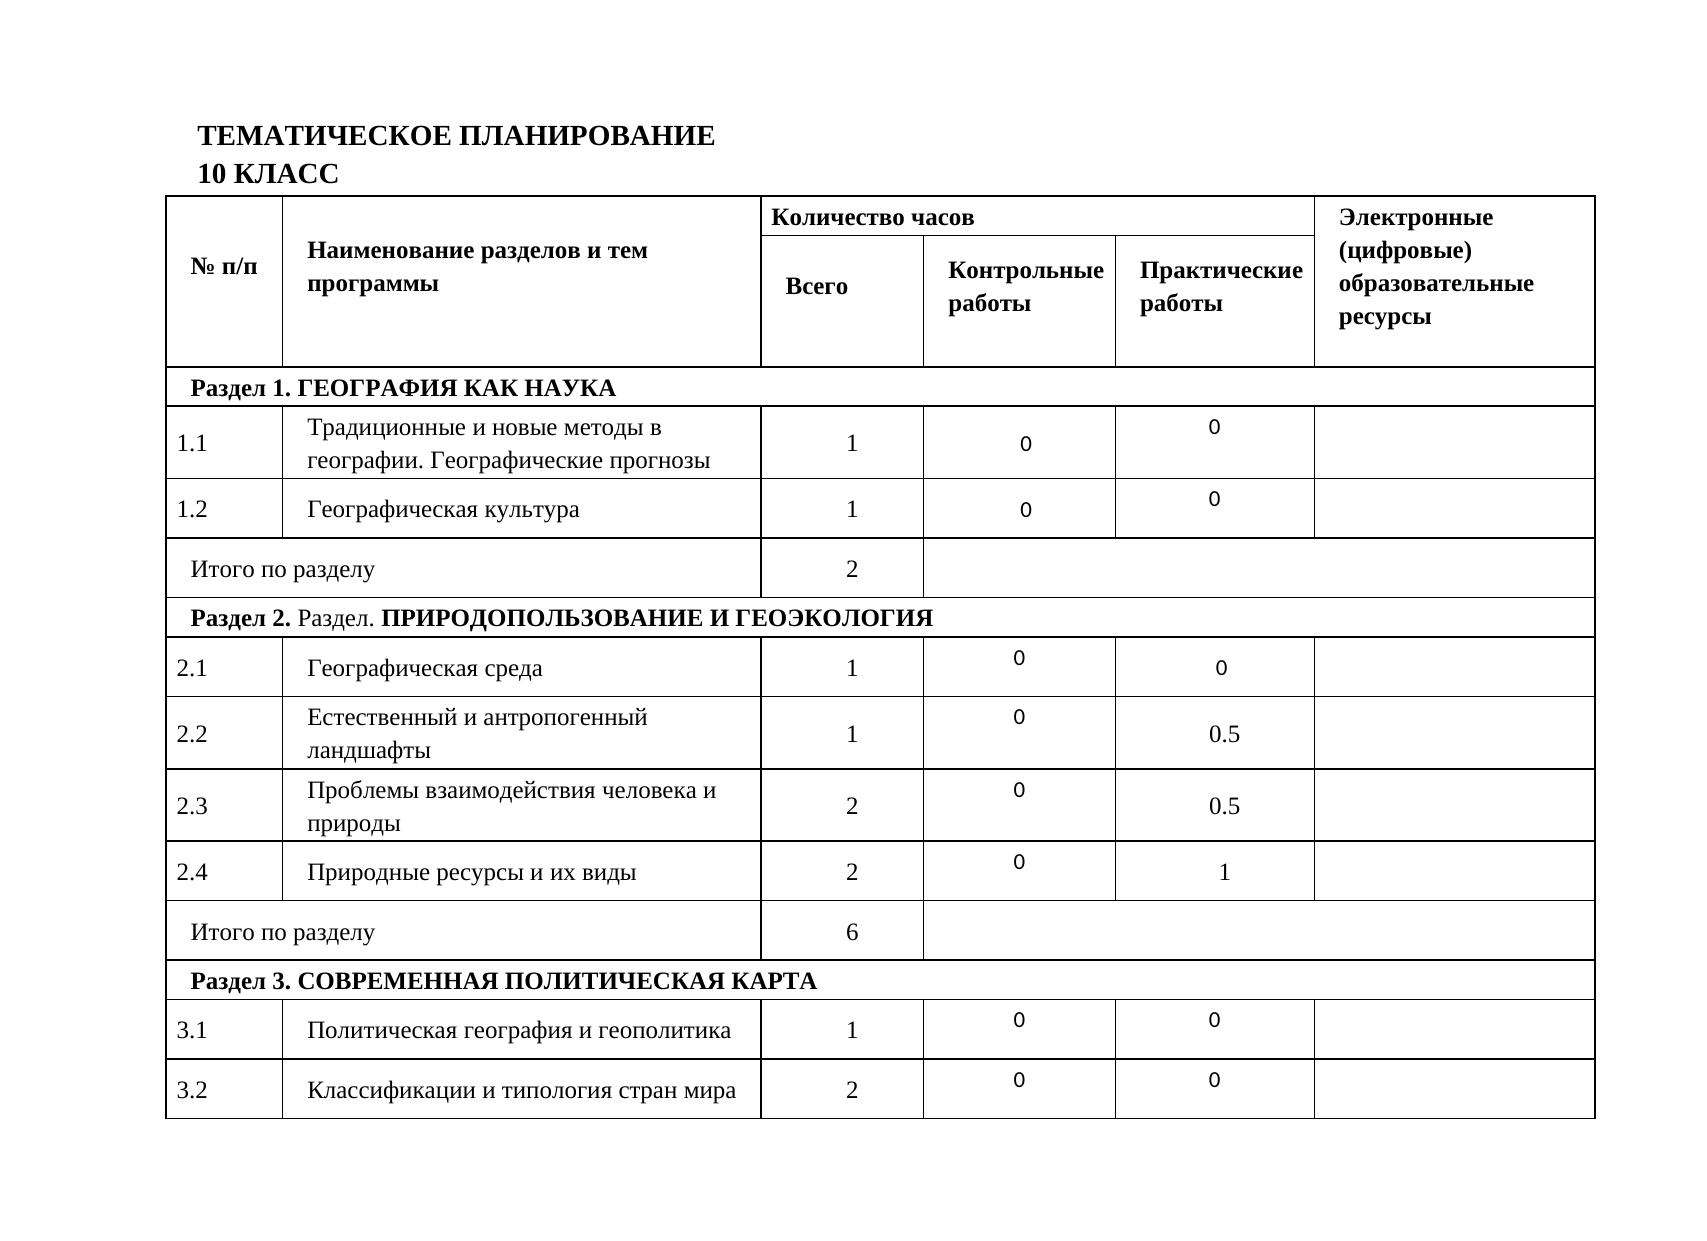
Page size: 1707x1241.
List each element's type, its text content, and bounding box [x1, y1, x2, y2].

table_cell Природные ресурсы и их виды [283, 842, 760, 900]
table_cell 0 [924, 770, 1115, 840]
table_header Наименование разделов и тем программы [283, 197, 760, 366]
table_cell 1 [762, 697, 923, 768]
table_cell [1315, 407, 1594, 478]
table_cell [1315, 697, 1594, 768]
table_cell Раздел 2. Раздел. ПРИРОДОПОЛЬЗОВАНИЕ И ГЕОЭКОЛОГИЯ [167, 598, 1594, 636]
table_cell 2.2 [167, 697, 282, 768]
table_cell [1315, 1000, 1594, 1058]
table_cell Политическая география и геополитика [283, 1000, 760, 1058]
table_cell 2 [762, 539, 923, 597]
table_cell [1315, 638, 1594, 696]
table_cell Проблемы взаимодействия человека и природы [283, 770, 760, 840]
table_cell Традиционные и новые методы в географии. Географические прогнозы [283, 407, 760, 478]
table_cell Географическая среда [283, 638, 760, 696]
table_cell 2.1 [167, 638, 282, 696]
table_cell [1315, 770, 1594, 840]
table_cell 0 [1116, 638, 1314, 696]
table_cell Контрольные работы [924, 236, 1115, 366]
table_cell Естественный и антропогенный ландшафты [283, 697, 760, 768]
table_cell Раздел 3. СОВРЕМЕННАЯ ПОЛИТИЧЕСКАЯ КАРТА [167, 961, 1594, 999]
table_cell [924, 539, 1594, 597]
table_cell 0 [924, 842, 1115, 900]
table_cell 2.4 [167, 842, 282, 900]
table_cell 6 [762, 901, 923, 959]
table_cell 0 [924, 697, 1115, 768]
text ТЕМАТИЧЕСКОЕ ПЛАНИРОВАНИЕ [190, 118, 1618, 152]
table_cell Итого по разделу [167, 539, 760, 597]
table_cell [1315, 479, 1594, 537]
table_cell Раздел 1. ГЕОГРАФИЯ КАК НАУКА [167, 368, 1594, 405]
table_cell Классификации и типология стран мира [283, 1060, 760, 1118]
table_cell 1.2 [167, 479, 282, 537]
table_cell [1315, 842, 1594, 900]
table_cell 0 [1116, 1000, 1314, 1058]
table_cell 0 [1116, 1060, 1314, 1118]
table_header Количество часов [762, 197, 1314, 234]
table_cell 1 [762, 638, 923, 696]
table_cell 0 [924, 1060, 1115, 1118]
table_cell Всего [762, 236, 923, 366]
table_cell 1.1 [167, 407, 282, 478]
table_cell 0 [1116, 479, 1314, 537]
table_cell 1 [1116, 842, 1314, 900]
table_cell Практические работы [1116, 236, 1314, 366]
table_cell 2 [762, 1060, 923, 1118]
table_cell 3.2 [167, 1060, 282, 1118]
table_cell 2 [762, 842, 923, 900]
table_cell 0 [1116, 407, 1314, 478]
table_cell 3.1 [167, 1000, 282, 1058]
table_cell 0.5 [1116, 770, 1314, 840]
table_cell Географическая культура [283, 479, 760, 537]
table_cell [1315, 1060, 1594, 1118]
table_cell Итого по разделу [167, 901, 760, 959]
table_header № п/п [167, 197, 282, 366]
table_cell 1 [762, 1000, 923, 1058]
table_header Электронные (цифровые) образовательные ресурсы [1315, 197, 1594, 366]
table_cell 2.3 [167, 770, 282, 840]
table_cell [924, 901, 1594, 959]
table_cell 0 [924, 479, 1115, 537]
table_cell 1 [762, 407, 923, 478]
table_cell 1 [762, 479, 923, 537]
table_cell 2 [762, 770, 923, 840]
table_cell 0 [924, 1000, 1115, 1058]
text 10 КЛАСС [190, 157, 1618, 190]
table_cell 0.5 [1116, 697, 1314, 768]
table_cell 0 [924, 407, 1115, 478]
table_cell 0 [924, 638, 1115, 696]
